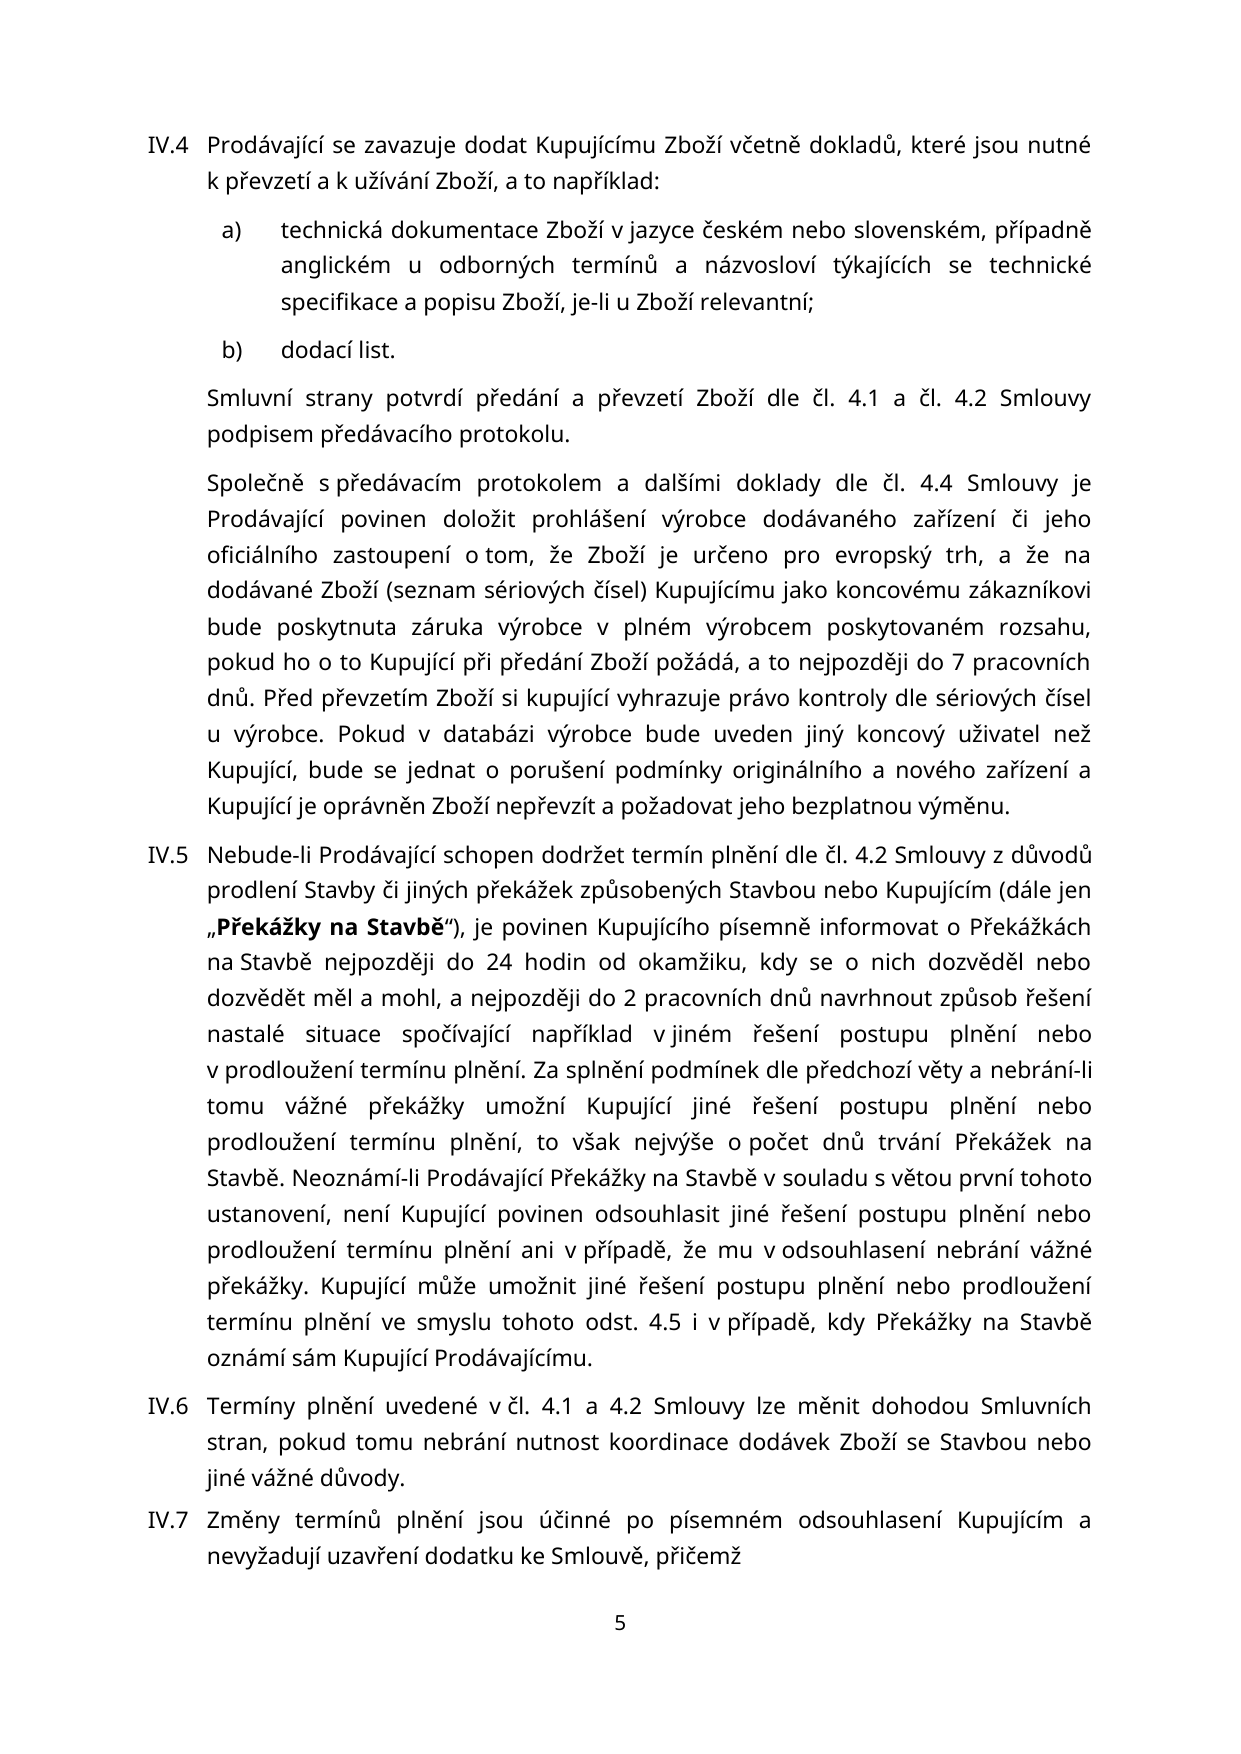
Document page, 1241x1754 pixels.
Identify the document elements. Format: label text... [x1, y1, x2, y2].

subtitle Prodávající se zavazuje dodat Kupujícímu Zboží včetně dokladů, které jsou nutné k převzetí a k užívání Zboží, a to například: [148, 129, 1093, 196]
subtitle Termíny plnění uvedené v čl. 4.1 a 4.2 Smlouvy lze měnit dohodou Smluvních stran, pokud tomu nebrání nutnost koordinace dodávek Zboží se Stavbou nebo jiné vážné důvody. [148, 1390, 1093, 1493]
subtitle technická dokumentace Zboží v jazyce českém nebo slovenském, případně anglickém u odborných termínů a názvosloví týkajících se technické specifikace a popisu Zboží, je-li u Zboží relevantní; [221, 213, 1093, 317]
subtitle Společně s předávacím protokolem a dalšími doklady dle čl. 4.4 Smlouvy je Prodávající povinen doložit prohlášení výrobce dodávaného zařízení či jeho oficiálního zastoupení o tom, že Zboží je určeno pro evropský trh, a že na dodávané Zboží (seznam sériových čísel) Kupujícímu jako koncovému zákazníkovi bude poskytnuta záruka výrobce v plném výrobcem poskytovaném rozsahu, pokud ho o to Kupující při předání Zboží požádá, a to nejpozději do 7 pracovních dnů. Před převzetím Zboží si kupující vyhrazuje právo kontroly dle sériových čísel u výrobce. Pokud v databázi výrobce bude uveden jiný koncový uživatel než Kupující, bude se jednat o porušení podmínky originálního a nového zařízení a Kupující je oprávněn Zboží nepřevzít a požadovat jeho bezplatnou výměnu. [207, 467, 1093, 821]
subtitle Změny termínů plnění jsou účinné po písemném odsouhlasení Kupujícím a nevyžadují uzavření dodatku ke Smlouvě, přičemž [148, 1504, 1093, 1571]
subtitle Nebude-li Prodávající schopen dodržet termín plnění dle čl. 4.2 Smlouvy z důvodů prodlení Stavby či jiných překážek způsobených Stavbou nebo Kupujícím (dále jen „Překážky na Stavbě“), je povinen Kupujícího písemně informovat o Překážkách na Stavbě nejpozději do 24 hodin od okamžiku, kdy se o nich dozvěděl nebo dozvědět měl a mohl, a nejpozději do 2 pracovních dnů navrhnout způsob řešení nastalé situace spočívající například v jiném řešení postupu plnění nebo v prodloužení termínu plnění. Za splnění podmínek dle předchozí věty a nebrání-li tomu vážné překážky umožní Kupující jiné řešení postupu plnění nebo prodloužení termínu plnění, to však nejvýše o počet dnů trvání Překážek na Stavbě. Neoznámí-li Prodávající Překážky na Stavbě v souladu s větou první tohoto ustanovení, není Kupující povinen odsouhlasit jiné řešení postupu plnění nebo prodloužení termínu plnění ani v případě, že mu v odsouhlasení nebrání vážné překážky. Kupující může umožnit jiné řešení postupu plnění nebo prodloužení termínu plnění ve smyslu tohoto odst. 4.5 i v případě, kdy Překážky na Stavbě oznámí sám Kupující Prodávajícímu. [148, 838, 1093, 1373]
subtitle Smluvní strany potvrdí předání a převzetí Zboží dle čl. 4.1 a čl. 4.2 Smlouvy podpisem předávacího protokolu. [207, 382, 1093, 449]
subtitle dodací list. [221, 334, 1093, 365]
